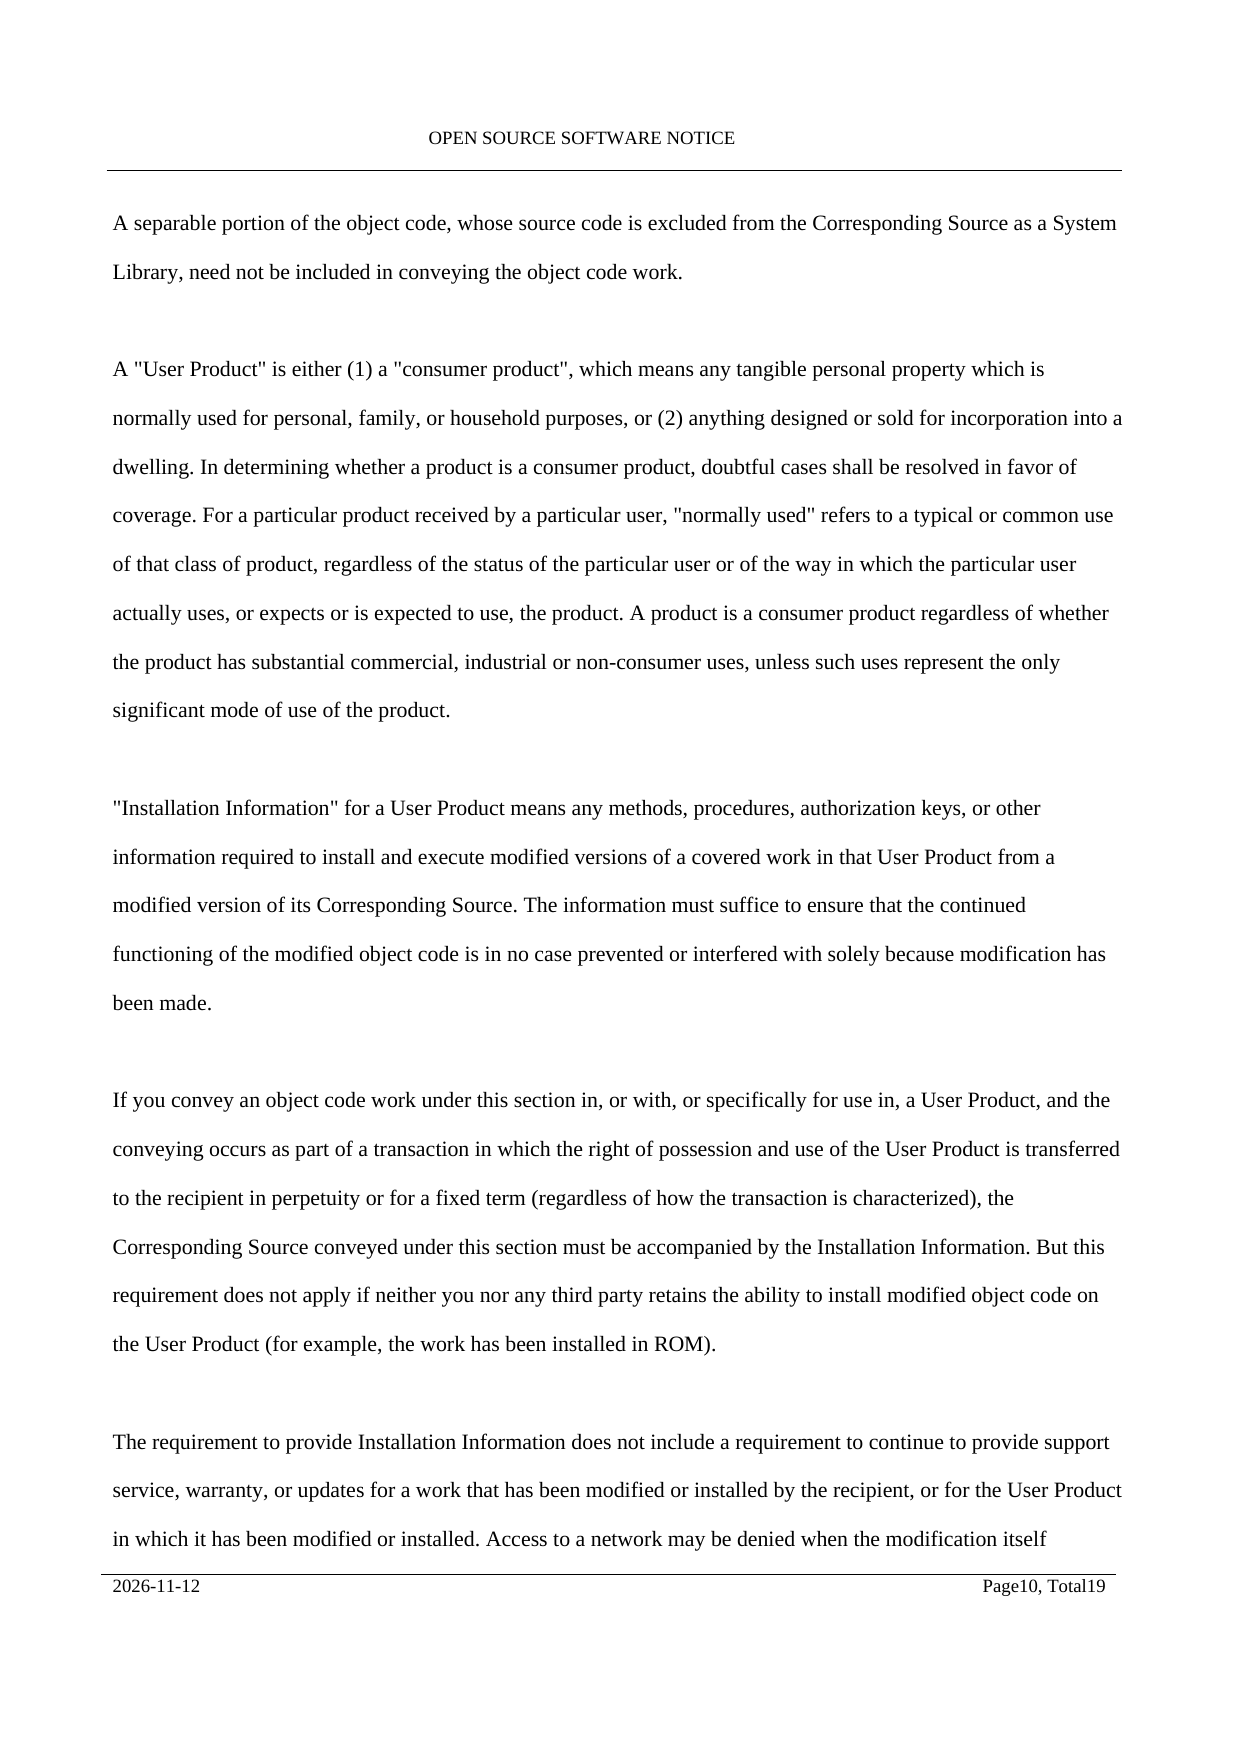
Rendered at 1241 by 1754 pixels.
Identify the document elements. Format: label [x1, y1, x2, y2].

text [112, 206, 1128, 1555]
